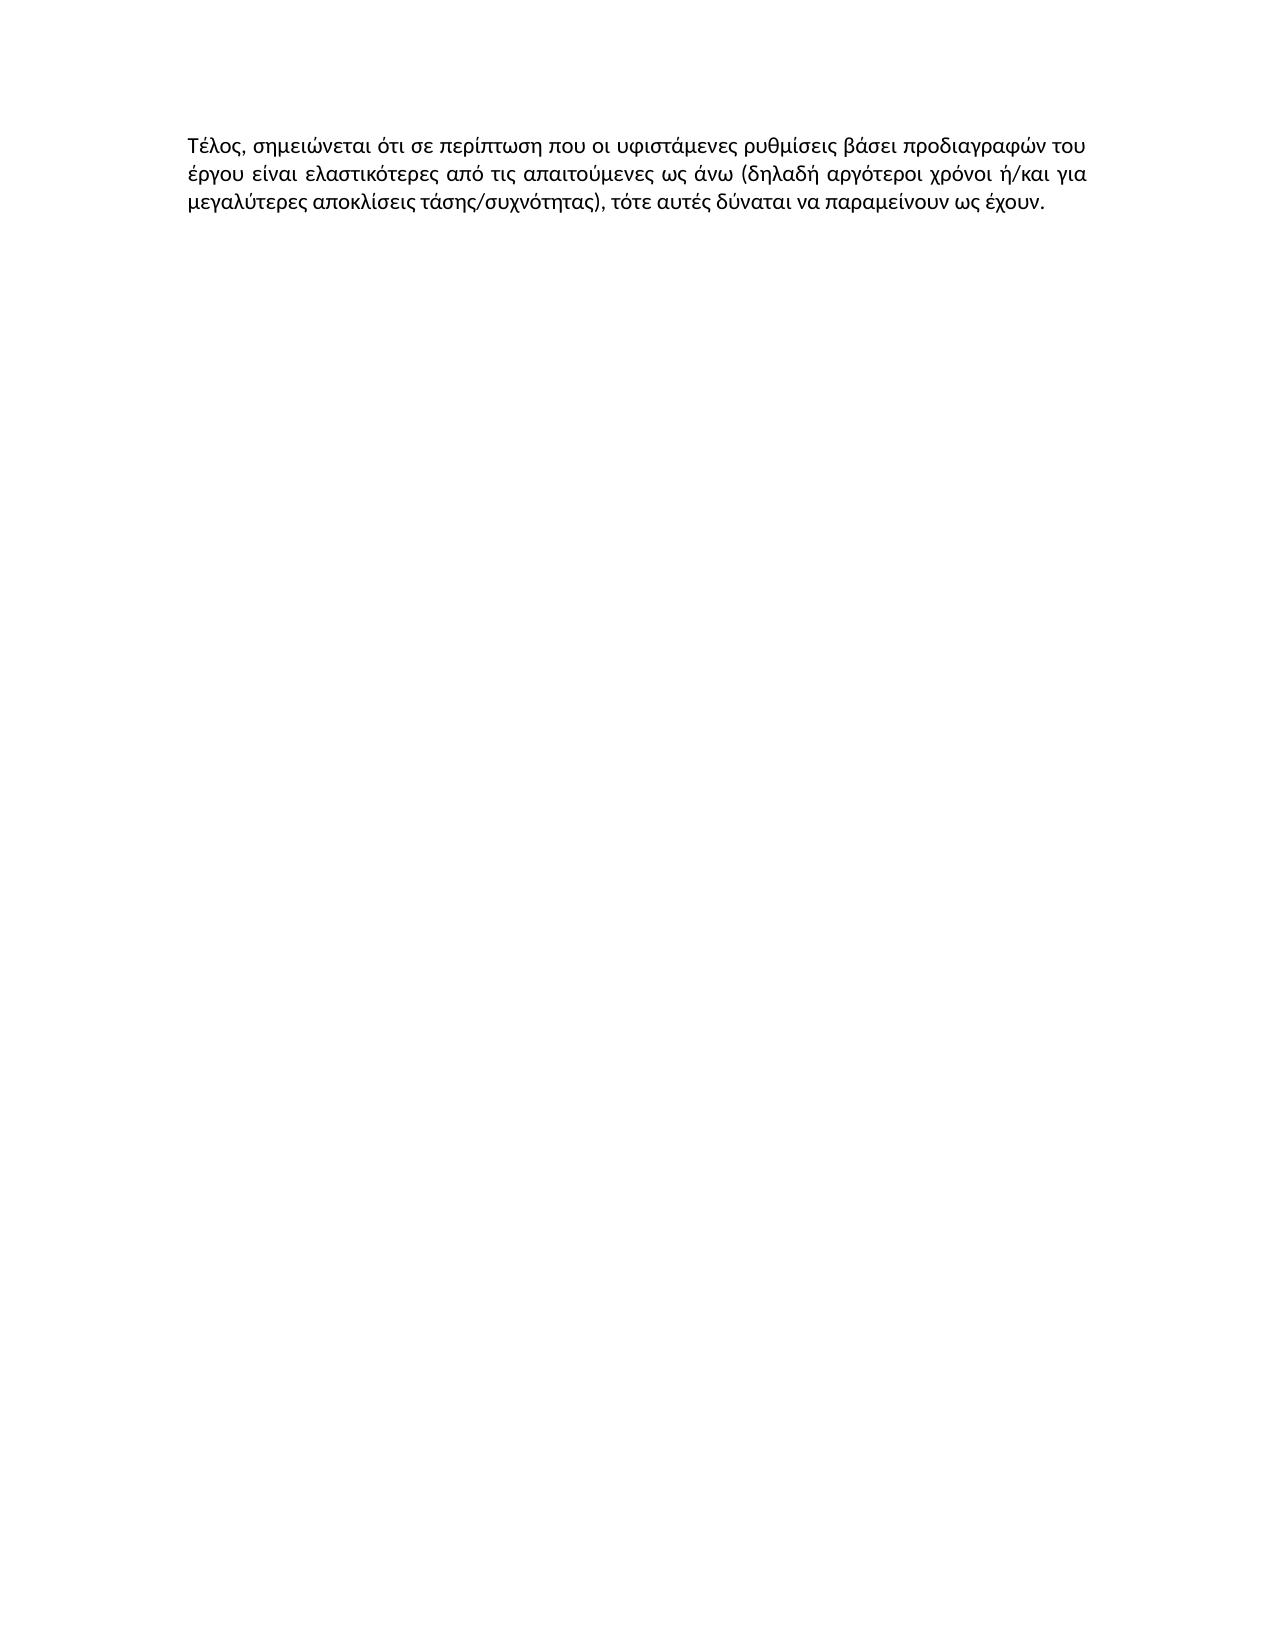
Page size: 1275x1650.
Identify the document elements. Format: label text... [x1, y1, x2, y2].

text Τέλος, σημειώνεται ότι σε περίπτωση που οι υφιστάμενες ρυθμίσεις βάσει προδιαγραφών του έργου είναι ελαστικότερες από τις απαιτούμενες ως άνω (δηλαδή αργότεροι χρόνοι ή/και για μεγαλύτερες αποκλίσεις τάσης/συχνότητας), τότε αυτές δύναται να παραμείνουν ως έχουν. [187, 131, 1087, 216]
